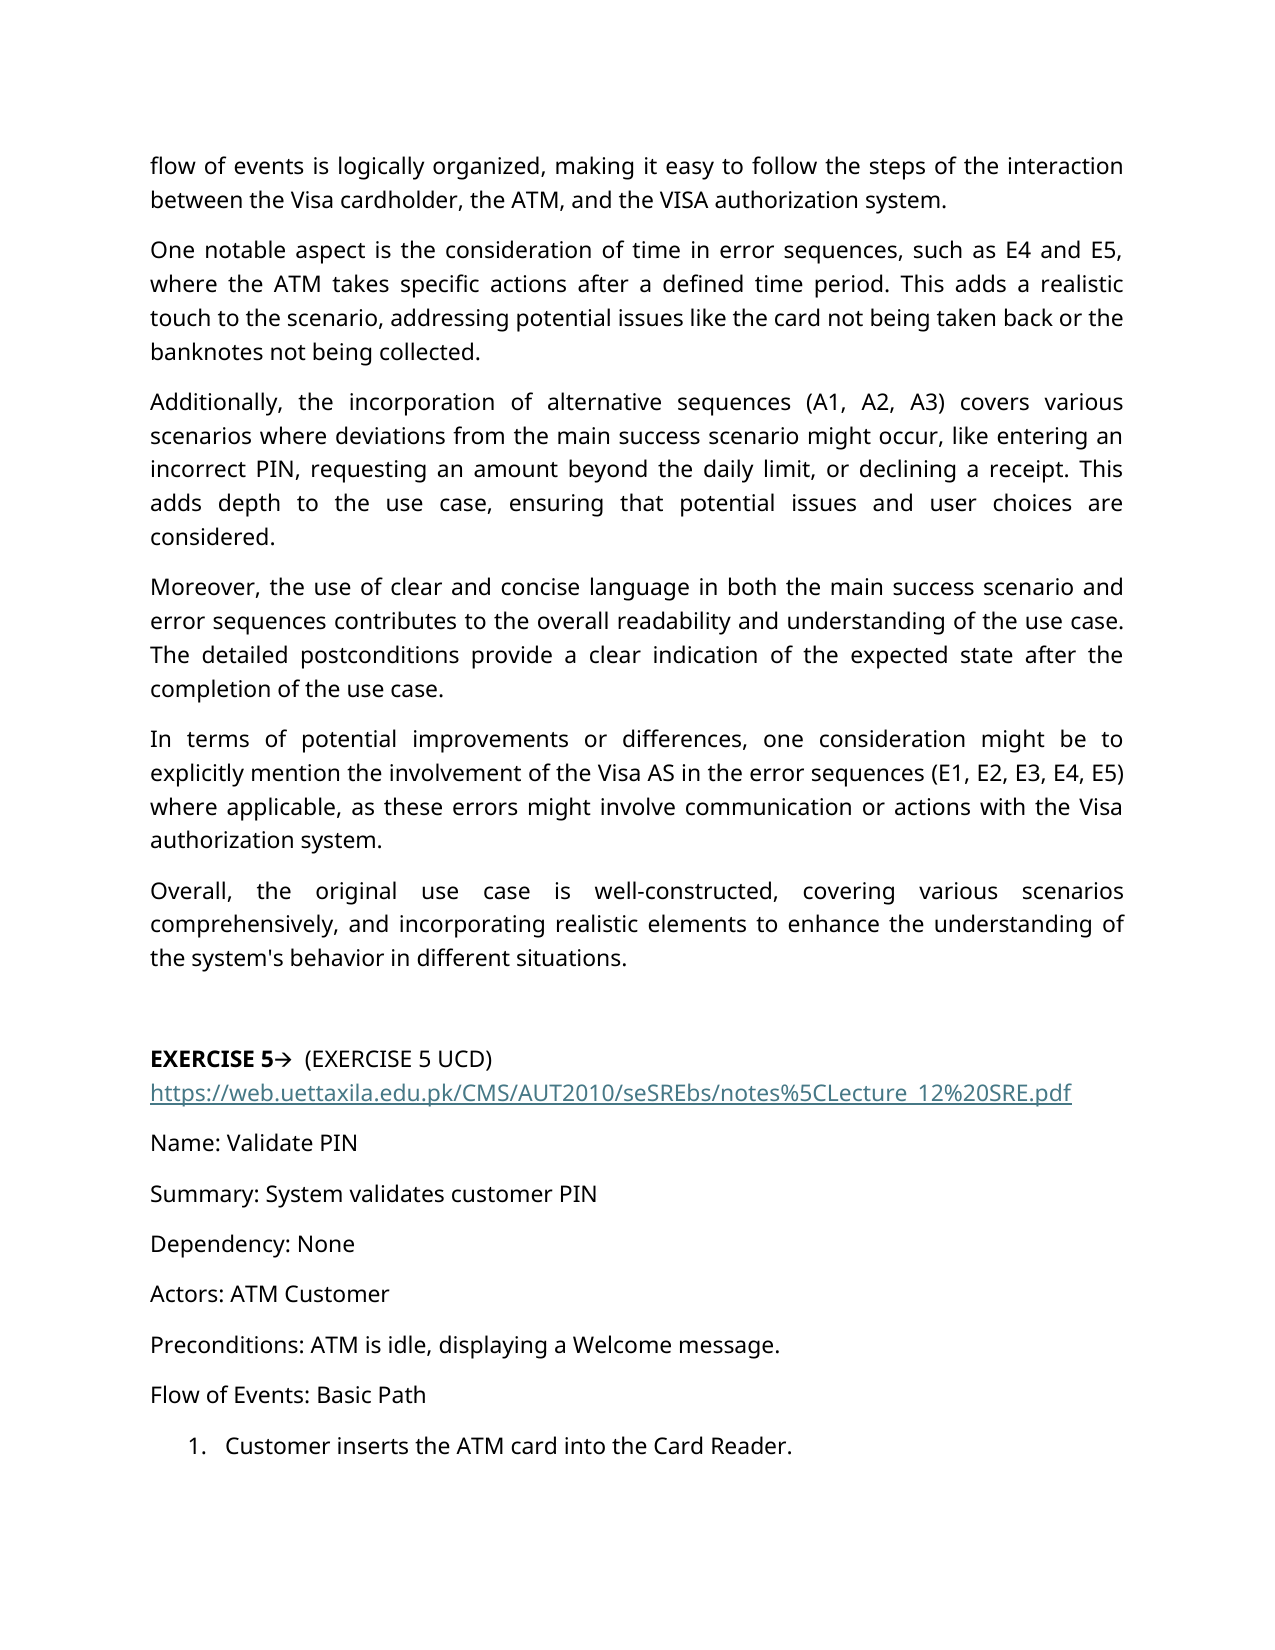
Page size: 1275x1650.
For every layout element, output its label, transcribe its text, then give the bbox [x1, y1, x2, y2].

text Dependency: None [150, 1228, 1125, 1259]
text Moreover, the use of clear and concise language in both the main success scenario and error sequences contributes to the overall readability and understanding of the use case. The detailed postconditions provide a clear indication of the expected state after the completion of the use case. [150, 571, 1125, 704]
text EXERCISE 5🡪 (EXERCISE 5 UCD) https://web.uettaxila.edu.pk/CMS/AUT2010/seSREbs/notes%5CLecture_12%20SRE.pdf [150, 1043, 1125, 1108]
list Customer inserts the ATM card into the Card Reader. [187, 1429, 1125, 1461]
text Actors: ATM Customer [150, 1278, 1125, 1309]
text Name: Validate PIN [150, 1127, 1125, 1158]
text Preconditions: ATM is idle, displaying a Welcome message. [150, 1329, 1125, 1360]
text Additionally, the incorporation of alternative sequences (A1, A2, A3) covers various scenarios where deviations from the main success scenario might occur, like entering an incorrect PIN, requesting an amount beyond the daily limit, or declining a receipt. This adds depth to the use case, ensuring that potential issues and user choices are considered. [150, 386, 1125, 552]
text One notable aspect is the consideration of time in error sequences, such as E4 and E5, where the ATM takes specific actions after a defined time period. This adds a realistic touch to the scenario, addressing potential issues like the card not being taken back or the banknotes not being collected. [150, 234, 1125, 367]
text In terms of potential improvements or differences, one consideration might be to explicitly mention the involvement of the Visa AS in the error sequences (E1, E2, E3, E4, E5) where applicable, as these errors might involve communication or actions with the Visa authorization system. [150, 723, 1125, 855]
text Summary: System validates customer PIN [150, 1177, 1125, 1209]
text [150, 150, 1125, 215]
text Overall, the original use case is well-constructed, covering various scenarios comprehensively, and incorporating realistic elements to enhance the understanding of the system's behavior in different situations. [150, 874, 1125, 973]
text Flow of Events: Basic Path [150, 1379, 1125, 1410]
